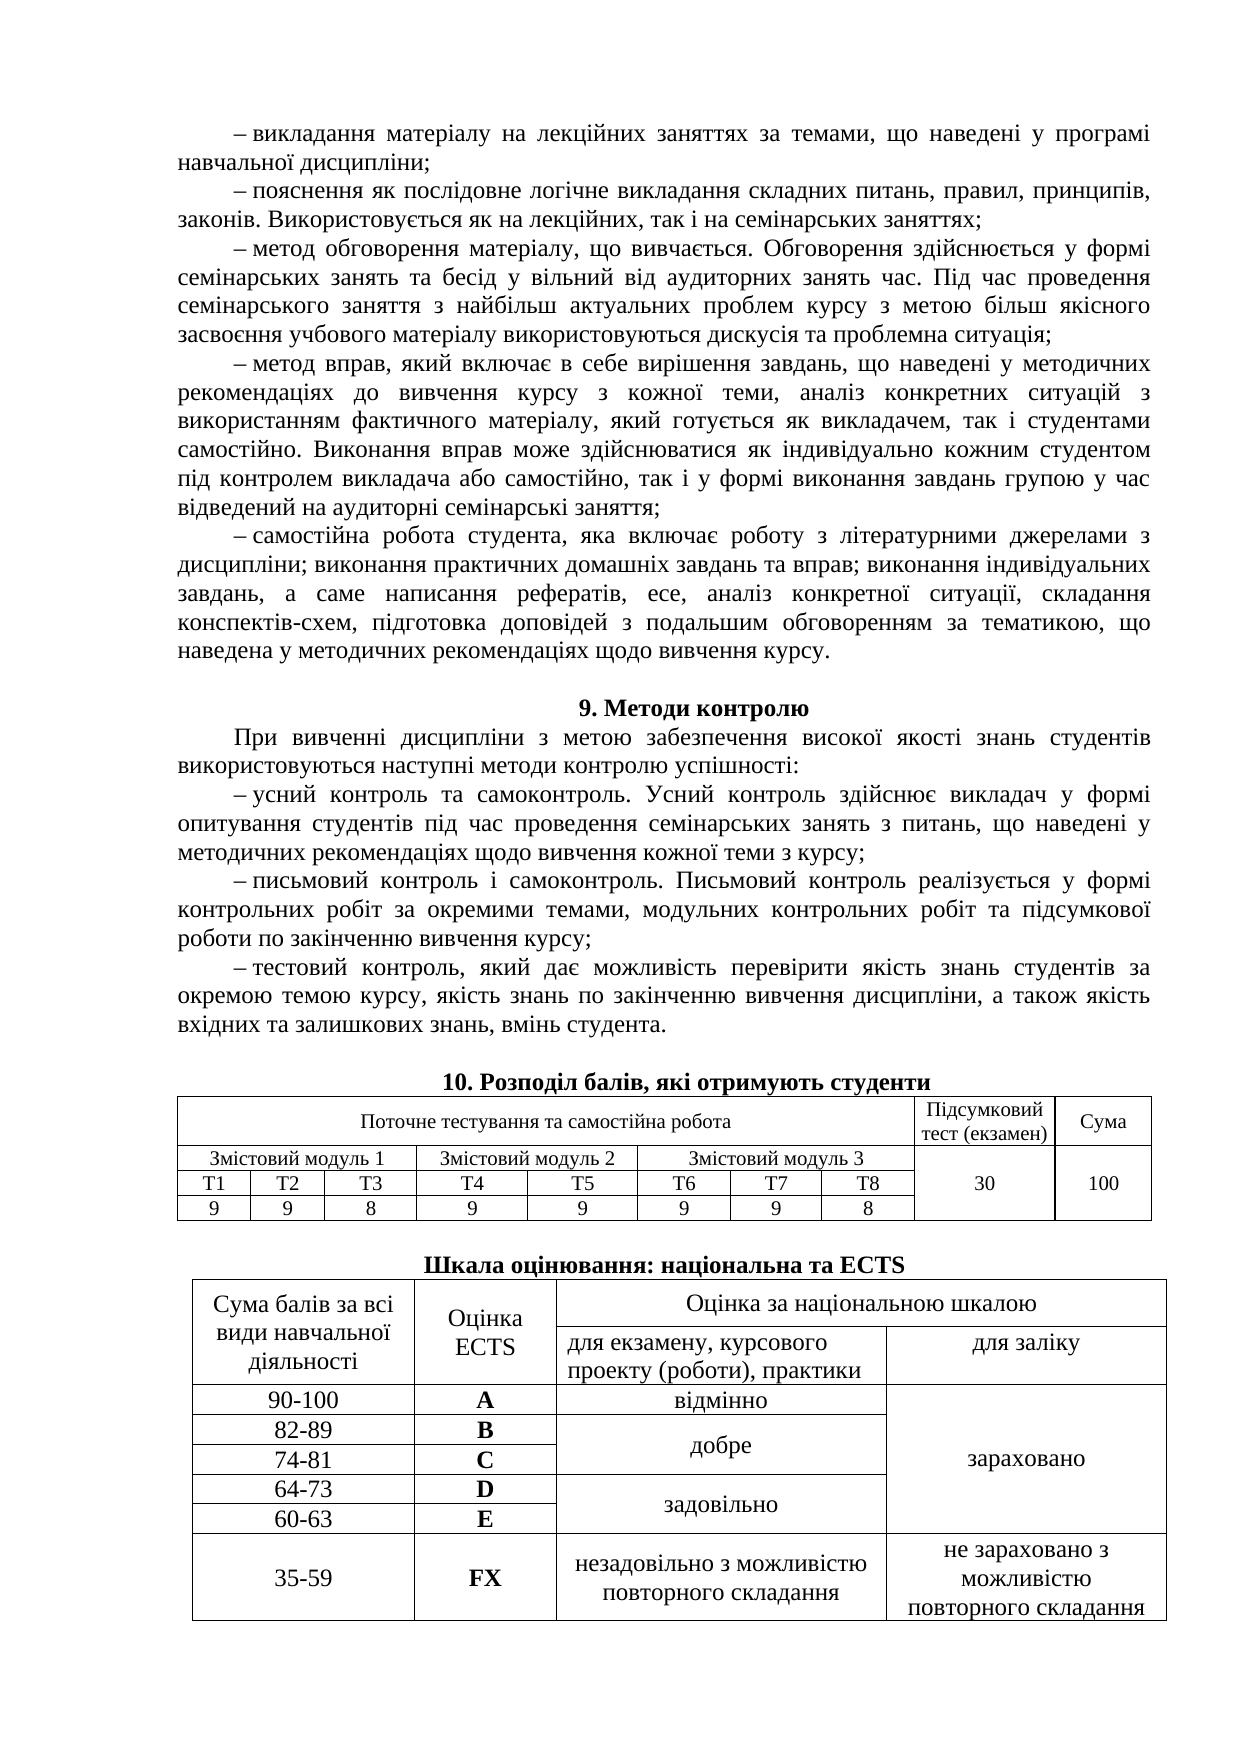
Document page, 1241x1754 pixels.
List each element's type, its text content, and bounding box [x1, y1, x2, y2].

table_cell 30 [915, 1146, 1054, 1220]
table_cell А [415, 1385, 556, 1414]
table_cell відмінно [557, 1385, 886, 1414]
table_cell Т1 [178, 1171, 250, 1195]
table_cell Е [415, 1504, 556, 1533]
table_cell Т3 [325, 1171, 416, 1195]
table_cell 9 [731, 1196, 821, 1220]
table_cell Змістовий модуль 2 [417, 1146, 637, 1170]
table_cell зараховано [887, 1385, 1166, 1533]
table_cell 9 [251, 1196, 324, 1220]
text – письмовий контроль і самоконтроль. Письмовий контроль реалізується у формі контрольних робіт за окремими темами, модульних контрольних робіт та підсумкової роботи по закінченню вивчення курсу; [177, 866, 1152, 952]
table_cell D [415, 1475, 556, 1503]
table_cell добре [557, 1415, 886, 1473]
text При вивченні дисципліни з метою забезпечення високої якості знань студентів використовуються наступні методи контролю успішності: [177, 722, 1152, 779]
table_cell 8 [822, 1196, 914, 1220]
table_cell Змістовий модуль 1 [178, 1146, 416, 1170]
text – пояснення як послідовне логічне викладання складних питань, правил, принципів, законів. Використовується як на лекційних, так і на семінарських заняттях; [177, 176, 1152, 233]
text 9. Методи контролю [177, 693, 1152, 722]
table_cell незадовільно з можливістю повторного складання [557, 1534, 886, 1620]
text Шкала оцінювання: національна та ECTS [177, 1250, 1152, 1279]
table_cell Т5 [528, 1171, 637, 1195]
table_cell не зараховано з можливістю повторного складання [887, 1534, 1166, 1620]
table_header Оцінка за національною шкалою [557, 1280, 1166, 1326]
table_cell 8 [325, 1196, 416, 1220]
table_cell для заліку [887, 1327, 1166, 1384]
table_cell В [415, 1415, 556, 1444]
text – самостійна робота студента, яка включає роботу з літературними джерелами з дисципліни; виконання практичних домашніх завдань та вправ; виконання індивідуальних завдань, а саме написання рефератів, есе, аналіз конкретної ситуації, складання конспектів-схем, підготовка доповідей з подальшим обговоренням за тематикою, що наведена у методичних рекомендаціях щодо вивчення курсу. [177, 521, 1152, 664]
table_cell 9 [638, 1196, 730, 1220]
table_cell 64-73 [193, 1475, 414, 1503]
table_cell 9 [178, 1196, 250, 1220]
table_cell С [415, 1445, 556, 1473]
table_cell Т2 [251, 1171, 324, 1195]
table_header Сума [1056, 1097, 1151, 1145]
table_header Підсумковий тест (екзамен) [915, 1097, 1054, 1145]
table_cell для екзамену, курсового проекту (роботи), практики [557, 1327, 886, 1384]
text 10. Розподіл балів, які отримують студенти [177, 1067, 1152, 1096]
table_cell Т4 [417, 1171, 527, 1195]
table_header Оцінка ECTS [415, 1280, 556, 1384]
table_cell Т7 [731, 1171, 821, 1195]
table_cell 90-100 [193, 1385, 414, 1414]
table_cell 82-89 [193, 1415, 414, 1444]
table_cell FX [415, 1534, 556, 1620]
table_header Сума балів за всі види навчальної діяльності [193, 1280, 414, 1384]
text – тестовий контроль, який дає можливість перевірити якість знань студентів за окремою темою курсу, якість знань по закінченню вивчення дисципліни, а також якість вхідних та залишкових знань, вмінь студента. [177, 952, 1152, 1038]
table_cell 74-81 [193, 1445, 414, 1473]
table_cell Т8 [822, 1171, 914, 1195]
table_header Поточне тестування та самостійна робота [178, 1097, 914, 1145]
text – метод обговорення матеріалу, що вивчається. Обговорення здійснюється у формі семінарських занять та бесід у вільний від аудиторних занять час. Під час проведення семінарського заняття з найбільш актуальних проблем курсу з метою більш якісного засвоєння учбового матеріалу використовуються дискусія та проблемна ситуація; [177, 233, 1152, 348]
table_cell 35-59 [193, 1534, 414, 1620]
table_cell задовільно [557, 1475, 886, 1533]
table_cell 100 [1056, 1146, 1151, 1220]
table_cell Змістовий модуль 3 [638, 1146, 914, 1170]
text – викладання матеріалу на лекційних заняттях за темами, що наведені у програмі навчальної дисципліни; [177, 118, 1152, 176]
table_cell 9 [528, 1196, 637, 1220]
table_cell 60-63 [193, 1504, 414, 1533]
text – метод вправ, який включає в себе вирішення завдань, що наведені у методичних рекомендаціях до вивчення курсу з кожної теми, аналіз конкретних ситуацій з використанням фактичного матеріалу, який готується як викладачем, так і студентами самостійно. Виконання вправ може здійснюватися як індивідуально кожним студентом під контролем викладача або самостійно, так і у формі виконання завдань групою у час відведений на аудиторні семінарські заняття; [177, 348, 1152, 521]
table_cell Т6 [638, 1171, 730, 1195]
text – усний контроль та самоконтроль. Усний контроль здійснює викладач у формі опитування студентів під час проведення семінарських занять з питань, що наведені у методичних рекомендаціях щодо вивчення кожної теми з курсу; [177, 779, 1152, 866]
table_cell 9 [417, 1196, 527, 1220]
